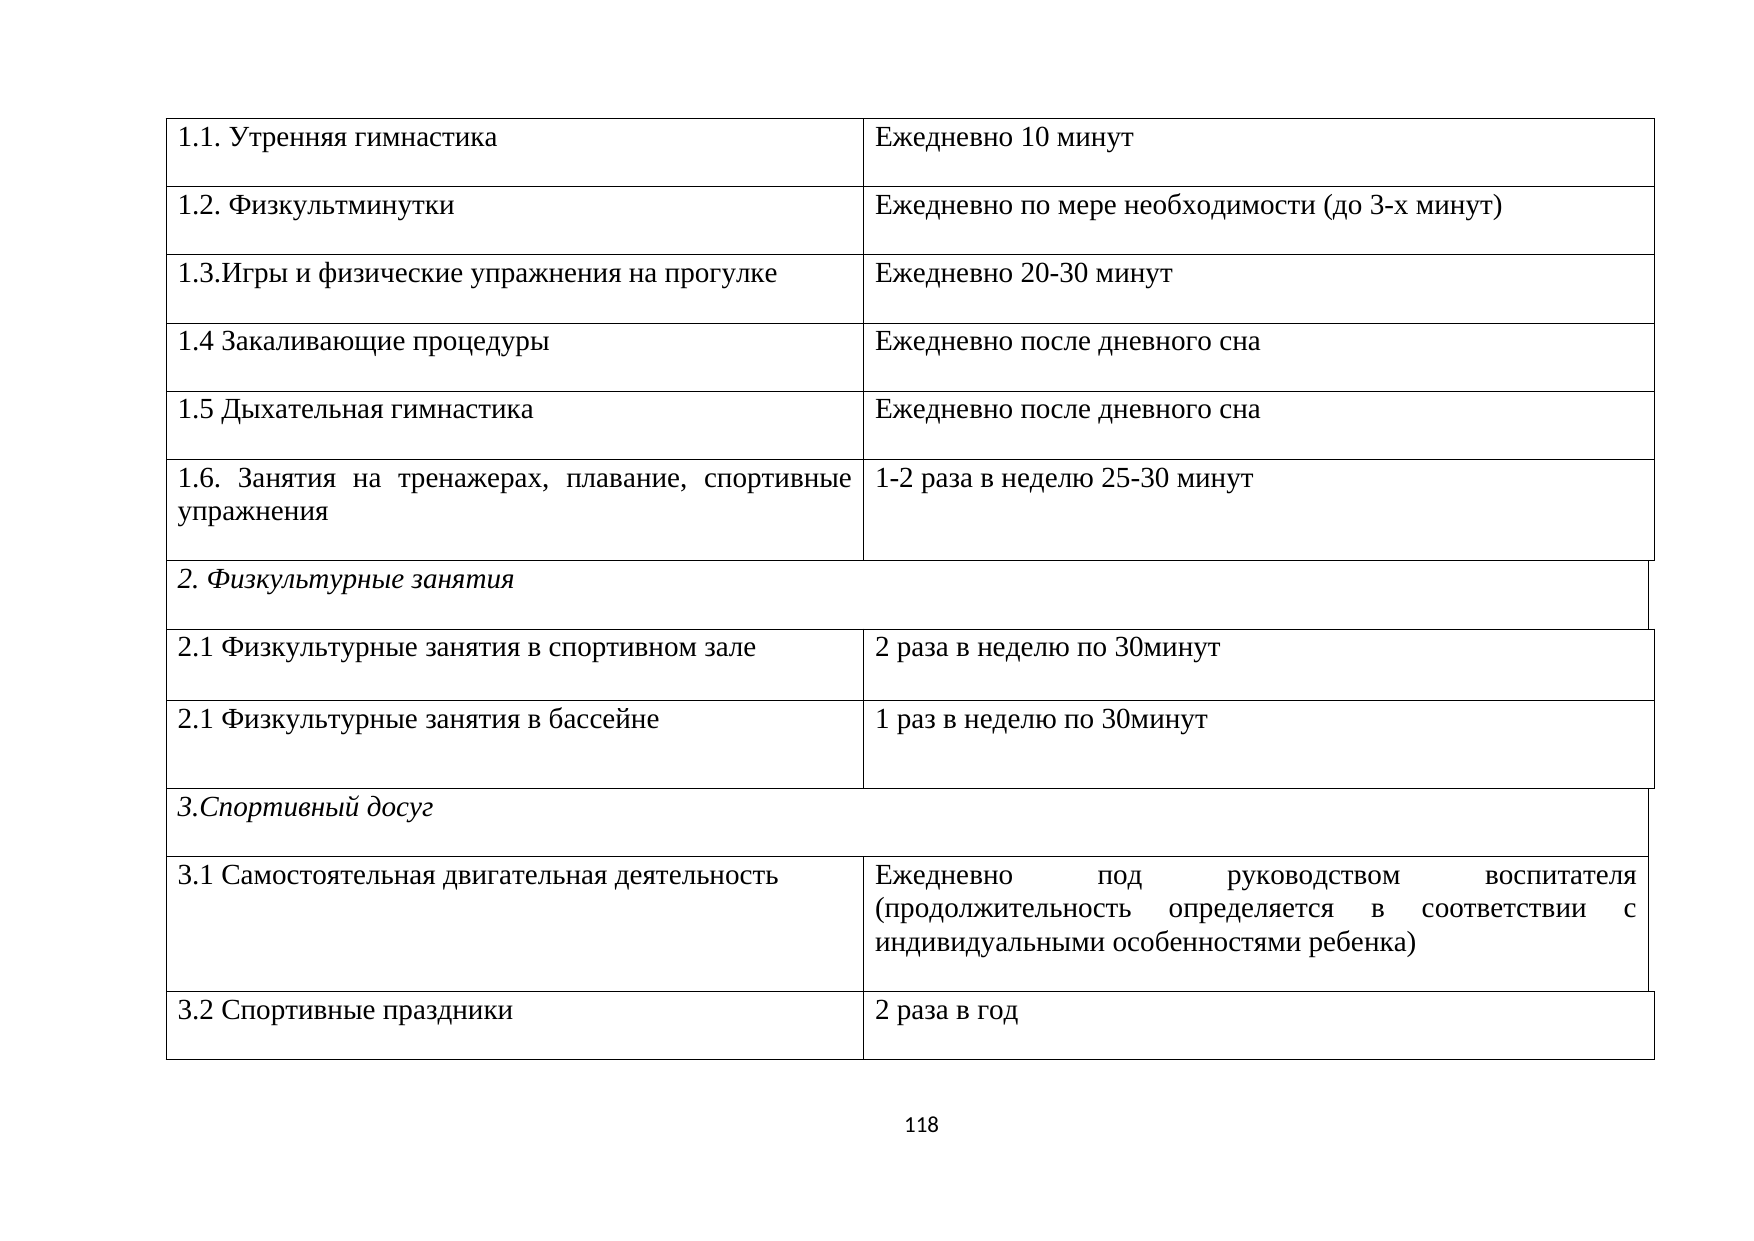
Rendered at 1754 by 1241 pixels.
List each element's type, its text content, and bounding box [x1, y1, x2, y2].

table_cell 1.3.Игры и физические упражнения на прогулке [167, 255, 863, 322]
table_cell 2 раза в неделю по 30минут [864, 630, 1654, 700]
table_cell Ежедневно по мере необходимости (до 3-х минут) [864, 187, 1654, 254]
table_cell 2.1 Физкультурные занятия в спортивном зале [167, 630, 863, 700]
table_cell 3.Спортивный досуг [167, 789, 1648, 856]
table_cell 2.1 Физкультурные занятия в бассейне [167, 701, 863, 788]
table_cell 2. Физкультурные занятия [167, 561, 1648, 628]
table_cell 1.4 Закаливающие процедуры [167, 324, 863, 391]
table_cell 1 раз в неделю по 30минут [864, 701, 1654, 788]
table_cell Ежедневно под руководством воспитателя (продолжительность определяется в соответствии с индивидуальными особенностями ребенка) [864, 857, 1648, 991]
table_cell 1.5 Дыхательная гимнастика [167, 392, 863, 459]
table_cell Ежедневно 20-30 минут [864, 255, 1654, 322]
table_cell 1.2. Физкультминутки [167, 187, 863, 254]
table_cell 1-2 раза в неделю 25-30 минут [864, 460, 1654, 560]
table_cell Ежедневно после дневного сна [864, 324, 1654, 391]
table_cell 3.2 Спортивные праздники [167, 992, 863, 1059]
table_cell 1.1. Утренняя гимнастика [167, 119, 863, 186]
table_cell 1.6. Занятия на тренажерах, плавание, спортивные упражнения [167, 460, 863, 560]
table_cell 3.1 Самостоятельная двигательная деятельность [167, 857, 863, 991]
table_cell Ежедневно 10 минут [864, 119, 1654, 186]
table_cell 2 раза в год [864, 992, 1654, 1059]
table_cell Ежедневно после дневного сна [864, 392, 1654, 459]
